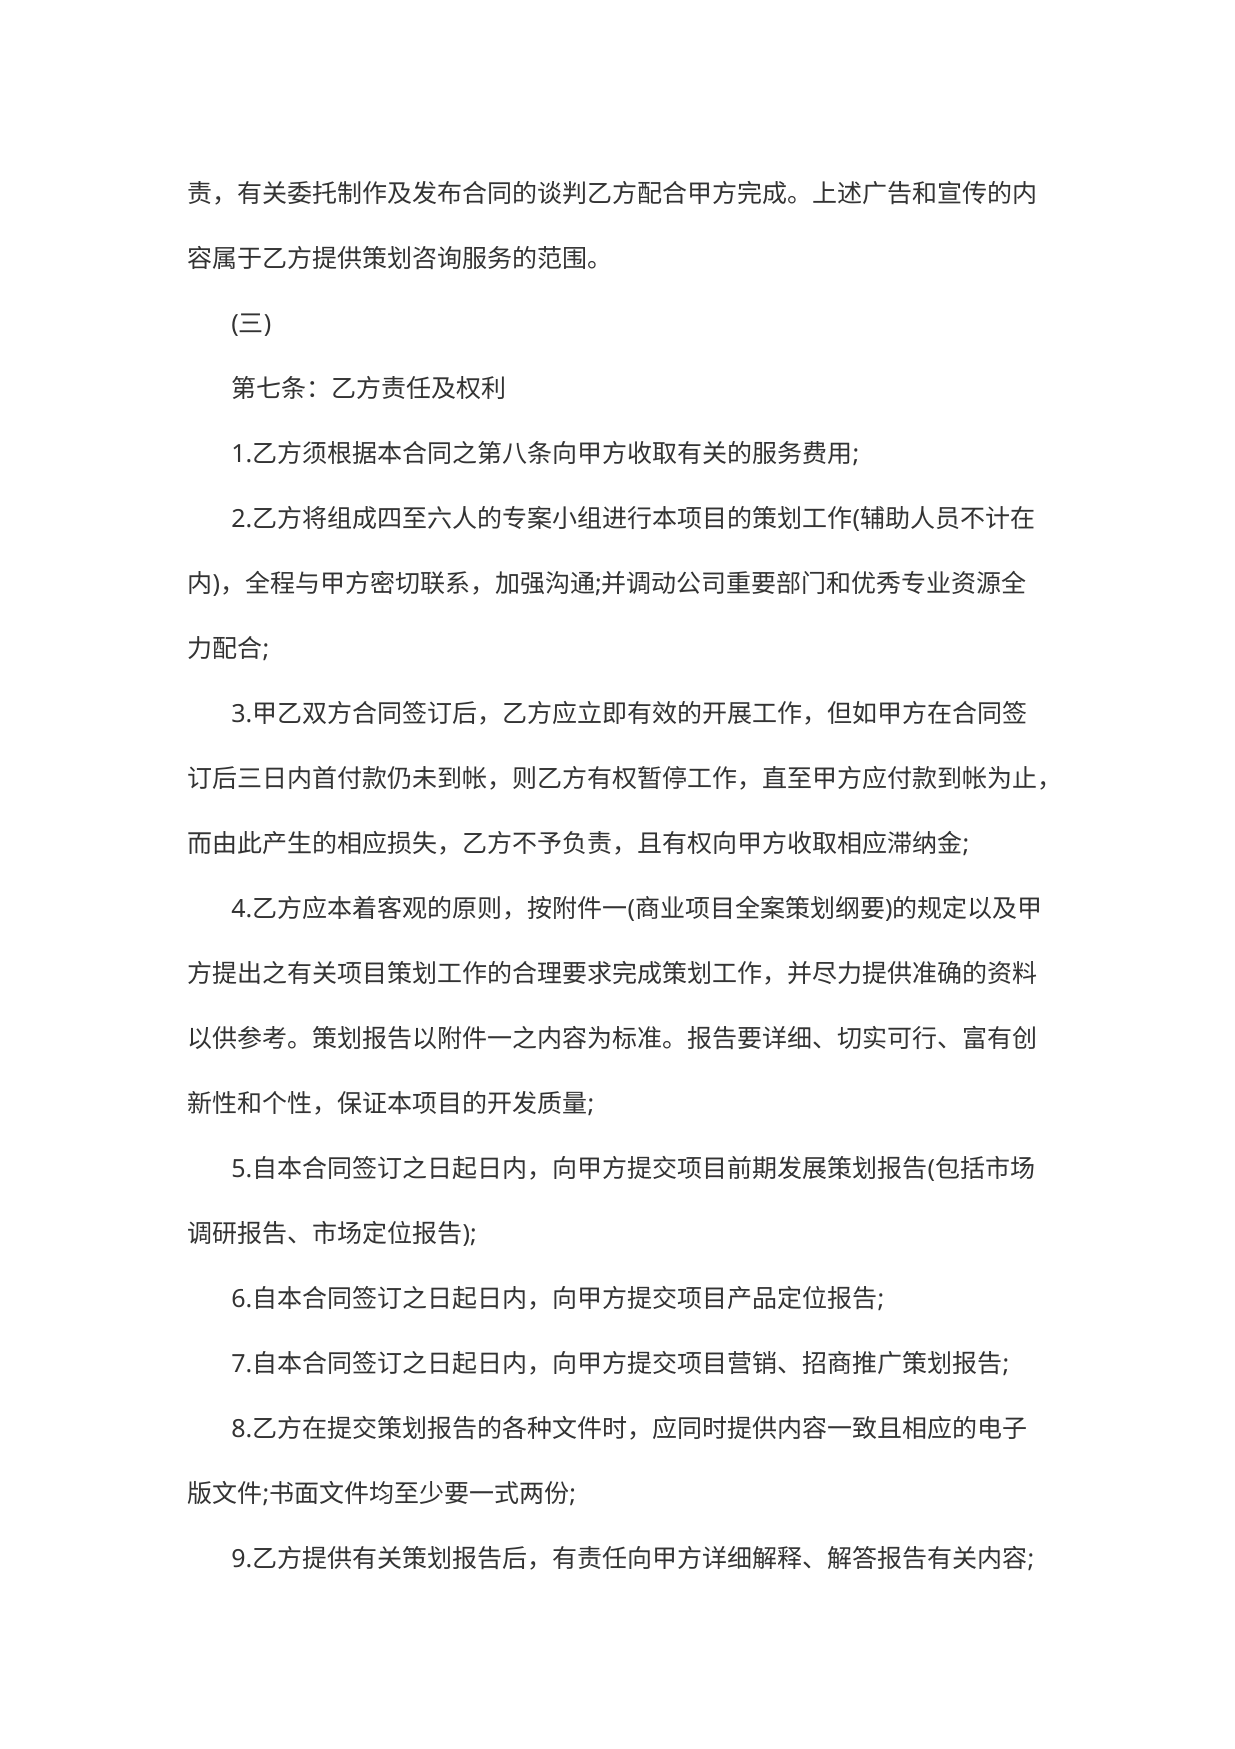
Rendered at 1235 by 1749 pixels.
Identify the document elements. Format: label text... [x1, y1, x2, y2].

text (三) [187, 289, 1047, 354]
text 4.乙方应本着客观的原则，按附件一(商业项目全案策划纲要)的规定以及甲方提出之有关项目策划工作的合理要求完成策划工作，并尽力提供准确的资料以供参考。策划报告以附件一之内容为标准。报告要详细、切实可行、富有创新性和个性，保证本项目的开发质量; [187, 874, 1047, 1134]
text 9.乙方提供有关策划报告后，有责任向甲方详细解释、解答报告有关内容; [187, 1524, 1047, 1589]
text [187, 159, 1047, 289]
text 1.乙方须根据本合同之第八条向甲方收取有关的服务费用; [187, 419, 1047, 484]
text 6.自本合同签订之日起日内，向甲方提交项目产品定位报告; [187, 1264, 1047, 1329]
text 7.自本合同签订之日起日内，向甲方提交项目营销、招商推广策划报告; [187, 1329, 1047, 1394]
text 2.乙方将组成四至六人的专案小组进行本项目的策划工作(辅助人员不计在内)，全程与甲方密切联系，加强沟通;并调动公司重要部门和优秀专业资源全力配合; [187, 484, 1047, 679]
text 8.乙方在提交策划报告的各种文件时，应同时提供内容一致且相应的电子版文件;书面文件均至少要一式两份; [187, 1394, 1047, 1524]
text 5.自本合同签订之日起日内，向甲方提交项目前期发展策划报告(包括市场调研报告、市场定位报告); [187, 1134, 1047, 1264]
text 3.甲乙双方合同签订后，乙方应立即有效的开展工作，但如甲方在合同签订后三日内首付款仍未到帐，则乙方有权暂停工作，直至甲方应付款到帐为止，而由此产生的相应损失，乙方不予负责，且有权向甲方收取相应滞纳金; [187, 679, 1047, 874]
text 第七条：乙方责任及权利 [187, 354, 1047, 419]
